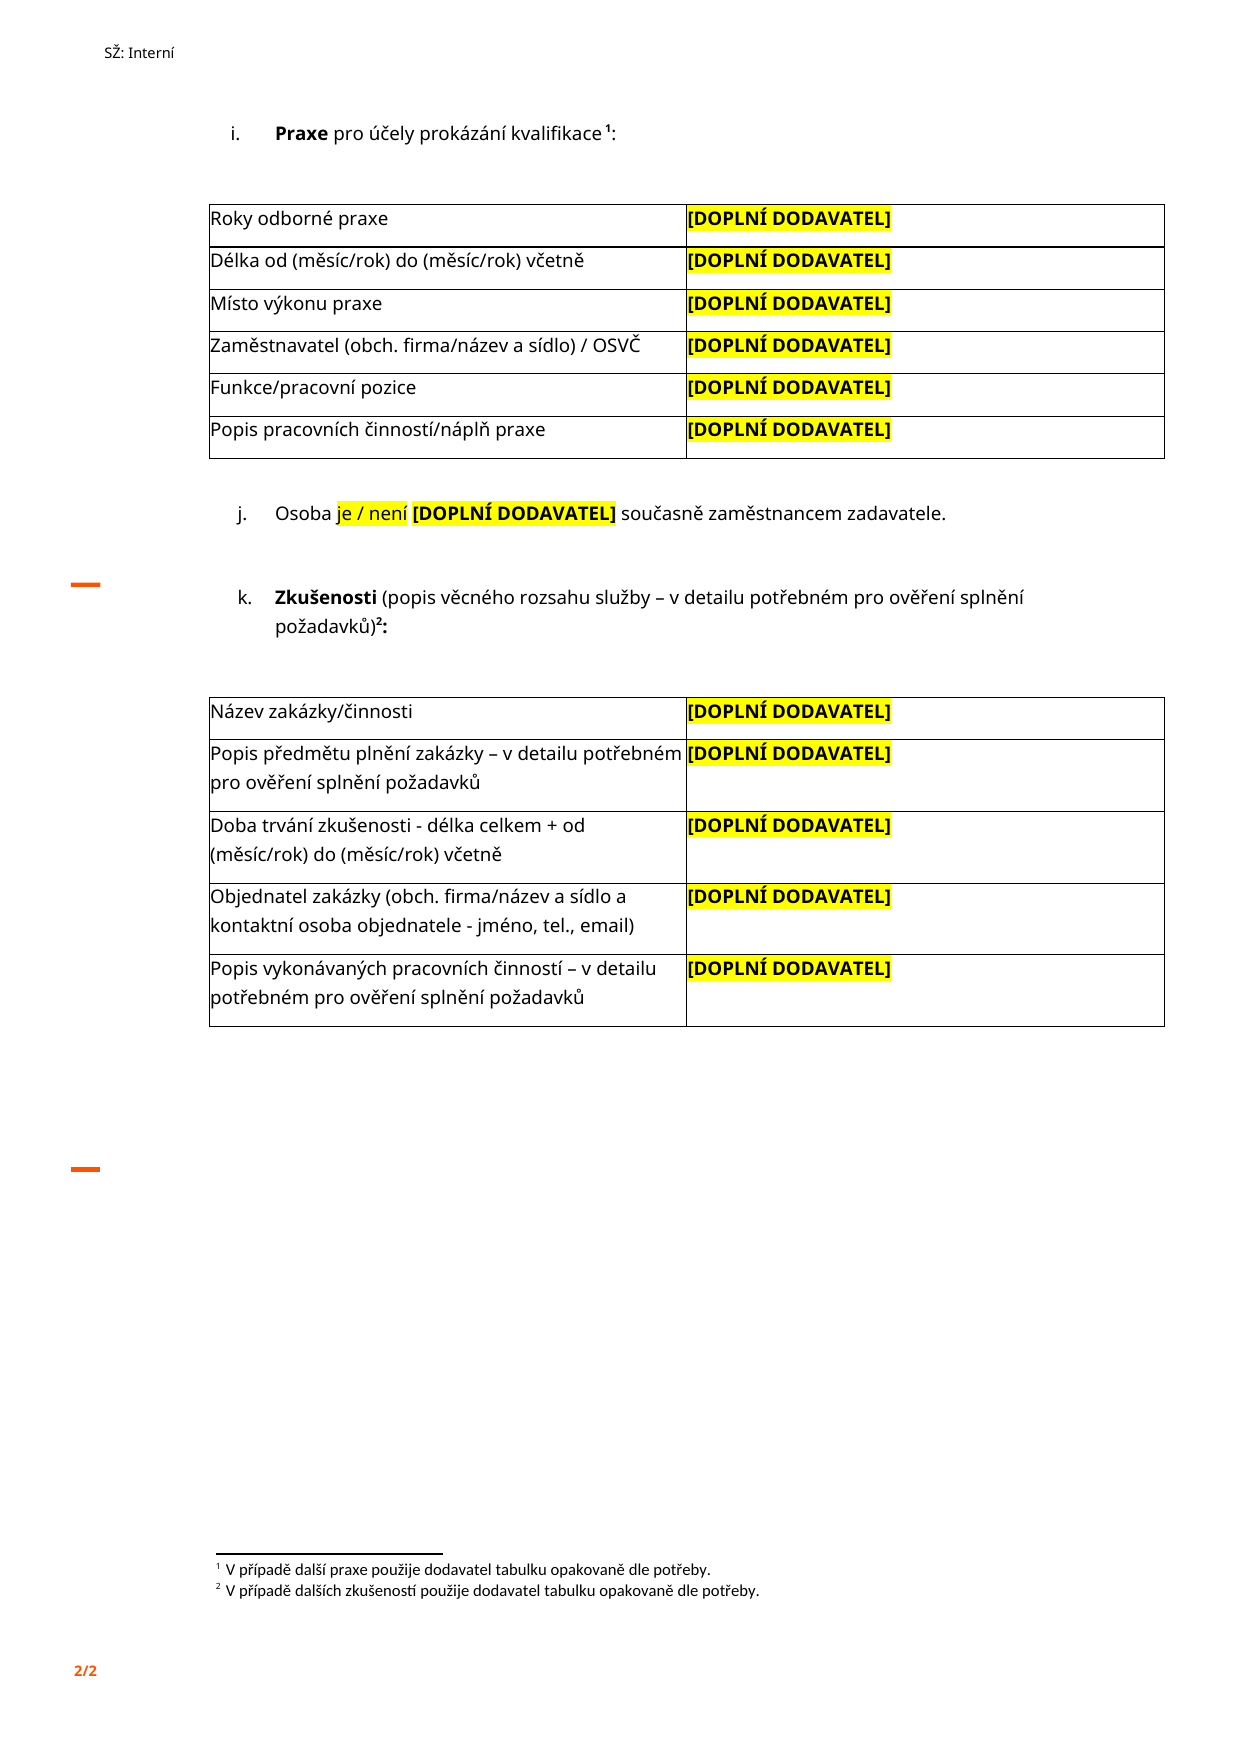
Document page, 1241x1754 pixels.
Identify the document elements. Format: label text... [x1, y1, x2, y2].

table_cell Popis předmětu plnění zakázky – v detailu potřebném pro ověření splnění požadavků [210, 740, 686, 811]
table_cell [DOPLNÍ DODAVATEL] [687, 374, 1164, 416]
table_cell [DOPLNÍ DODAVATEL] [687, 740, 1164, 811]
table_cell Zaměstnavatel (obch. firma/název a sídlo) / OSVČ [210, 332, 686, 373]
table_header Roky odborné praxe [210, 205, 686, 246]
table_cell Místo výkonu praxe [210, 290, 686, 331]
list Osoba je / není [DOPLNÍ DODAVATEL] současně zaměstnancem zadavatele. [616, 501, 1122, 526]
table_cell Funkce/pracovní pozice [210, 374, 686, 416]
table_cell [DOPLNÍ DODAVATEL] [687, 812, 1164, 882]
table_cell [DOPLNÍ DODAVATEL] [687, 290, 1164, 331]
table_cell [DOPLNÍ DODAVATEL] [687, 417, 1164, 458]
table_cell Popis vykonávaných pracovních činností – v detailu potřebném pro ověření splnění požadavků [210, 955, 686, 1026]
list Zkušenosti (popis věcného rozsahu služby – v detailu potřebném pro ověření splnění požadavků): [237, 584, 1122, 639]
table_cell Objednatel zakázky (obch. firma/název a sídlo a kontaktní osoba objednatele - jméno, tel., email) [210, 884, 686, 954]
table_header [DOPLNÍ DODAVATEL] [687, 205, 1164, 246]
table_cell [DOPLNÍ DODAVATEL] [687, 332, 1164, 373]
table_header [DOPLNÍ DODAVATEL] [687, 698, 1164, 739]
table_cell [DOPLNÍ DODAVATEL] [687, 955, 1164, 1026]
list Praxe pro účely prokázání kvalifikace : [230, 121, 1122, 146]
table_header Název zakázky/činnosti [210, 698, 686, 739]
table_cell [DOPLNÍ DODAVATEL] [687, 884, 1164, 954]
table_cell Popis pracovních činností/náplň praxe [210, 417, 686, 458]
table_cell [DOPLNÍ DODAVATEL] [687, 248, 1164, 289]
table_cell Doba trvání zkušenosti - délka celkem + od (měsíc/rok) do (měsíc/rok) včetně [210, 812, 686, 882]
table_cell Délka od (měsíc/rok) do (měsíc/rok) včetně [210, 248, 686, 289]
